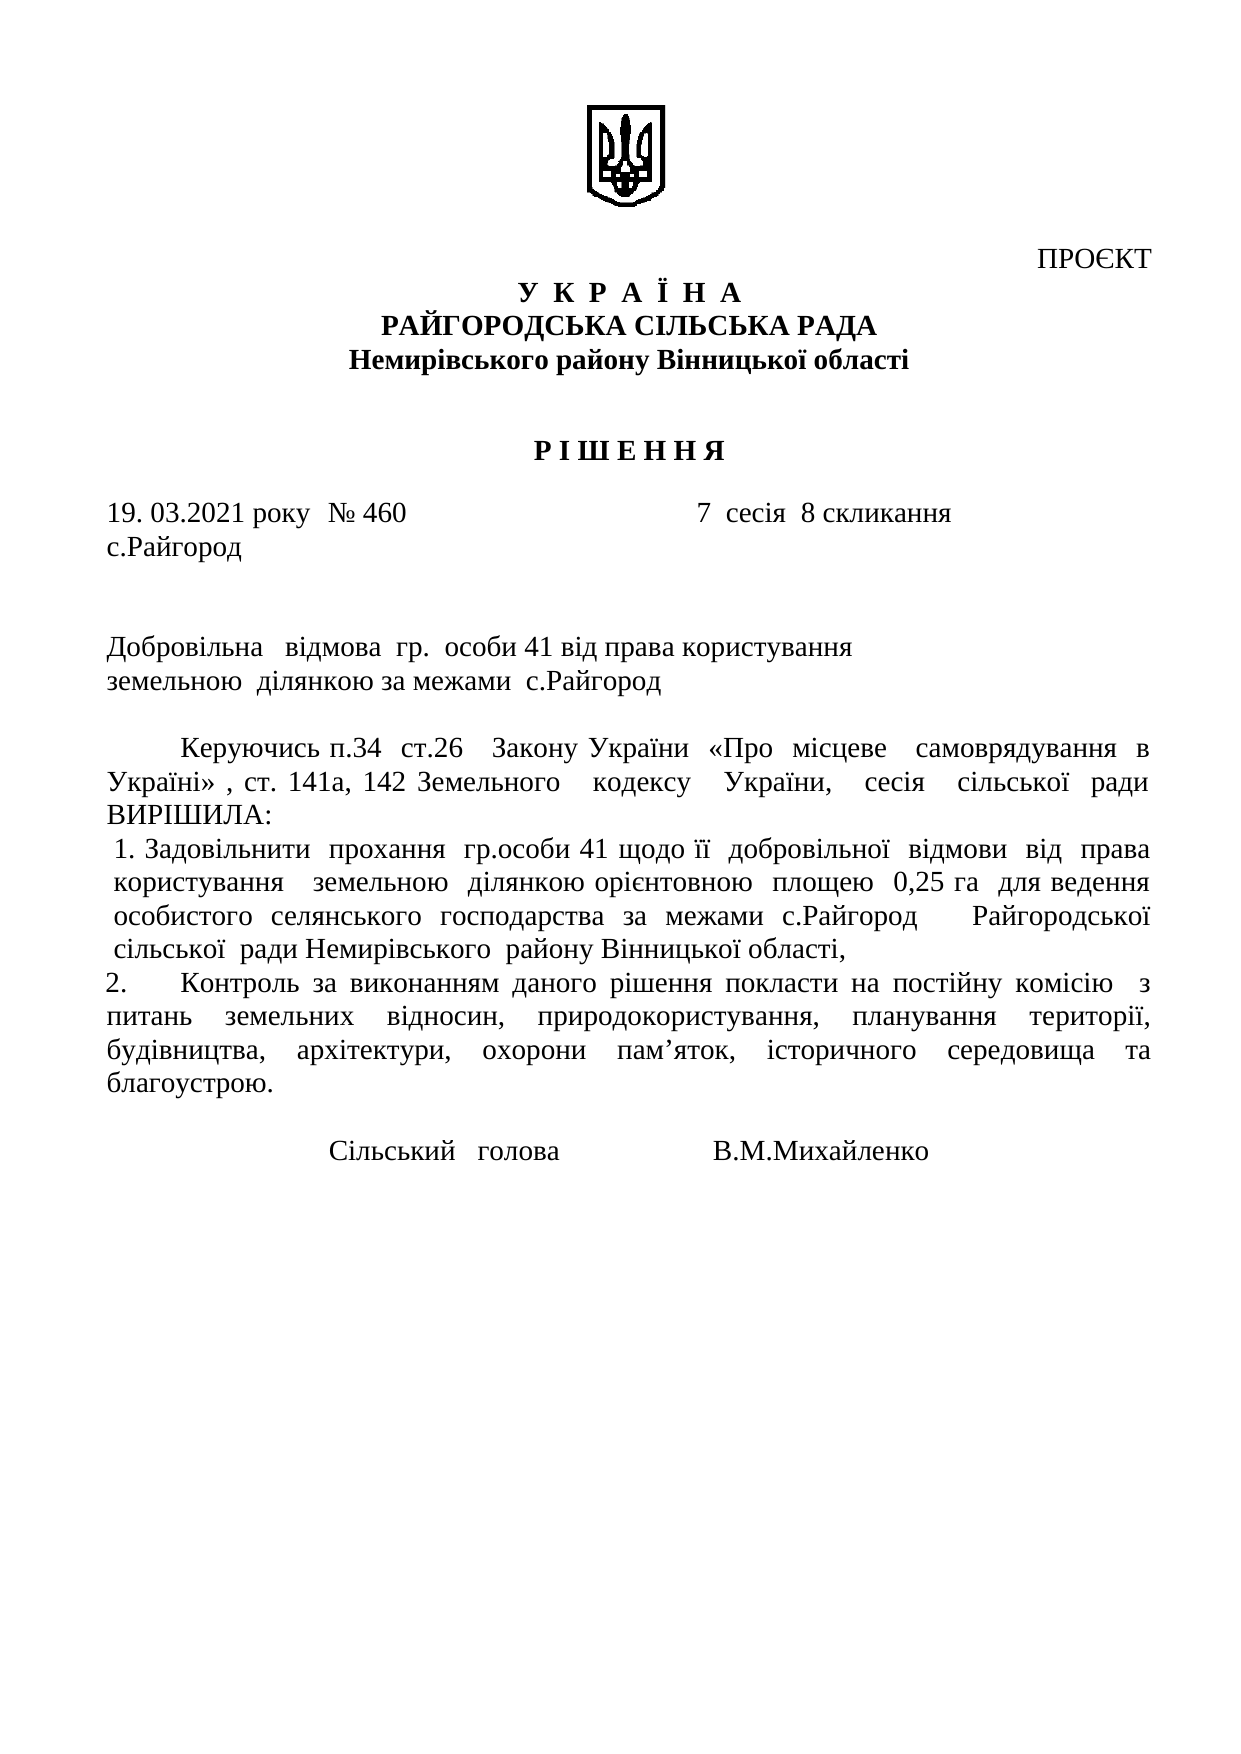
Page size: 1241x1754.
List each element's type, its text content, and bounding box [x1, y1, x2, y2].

text 19. 03.2021 року № 460 7 сесія 8 скликання [106, 495, 1152, 529]
text Сільський голова В.М.Михайленко [106, 1133, 1152, 1166]
text ПРОЄКТ [106, 241, 1152, 275]
text земельною ділянкою за межами с.Райгород [106, 663, 1152, 697]
text с.Райгород [106, 529, 1152, 562]
title У К Р А Ї Н А [106, 275, 1152, 308]
text Р І Ш Е Н Н Я [106, 433, 1152, 467]
list 1. Задовільнити прохання гр.особи 41 щодо її добровільної відмови від права користування земельною ділянкою орієнтовною площею 0,25 га для ведення особистого селянського господарства за межами с.Райгород Райгородської сільської ради Немирівського району Вінницької області, [113, 831, 1152, 965]
list Контроль за виконанням даного рішення покласти на постійну комісію з питань земельних відносин, природокористування, планування території, будівництва, архітектури, охорони пам’яток, історичного середовища та благоустрою. [105, 965, 1152, 1099]
text Керуючись п.34 ст.26 Закону України «Про місцеве самоврядування в Україні» , ст. 141а, 142 Земельного кодексу України, сесія сільської ради ВИРІШИЛА: [106, 730, 1152, 831]
text Добровільна відмова гр. особи 41 від права користування [106, 629, 1152, 663]
picture [585, 102, 666, 208]
subtitle РАЙГОРОДСЬКА СІЛЬСЬКА РАДА [106, 308, 1152, 342]
text Немирівського району Вінницької області [106, 342, 1152, 376]
